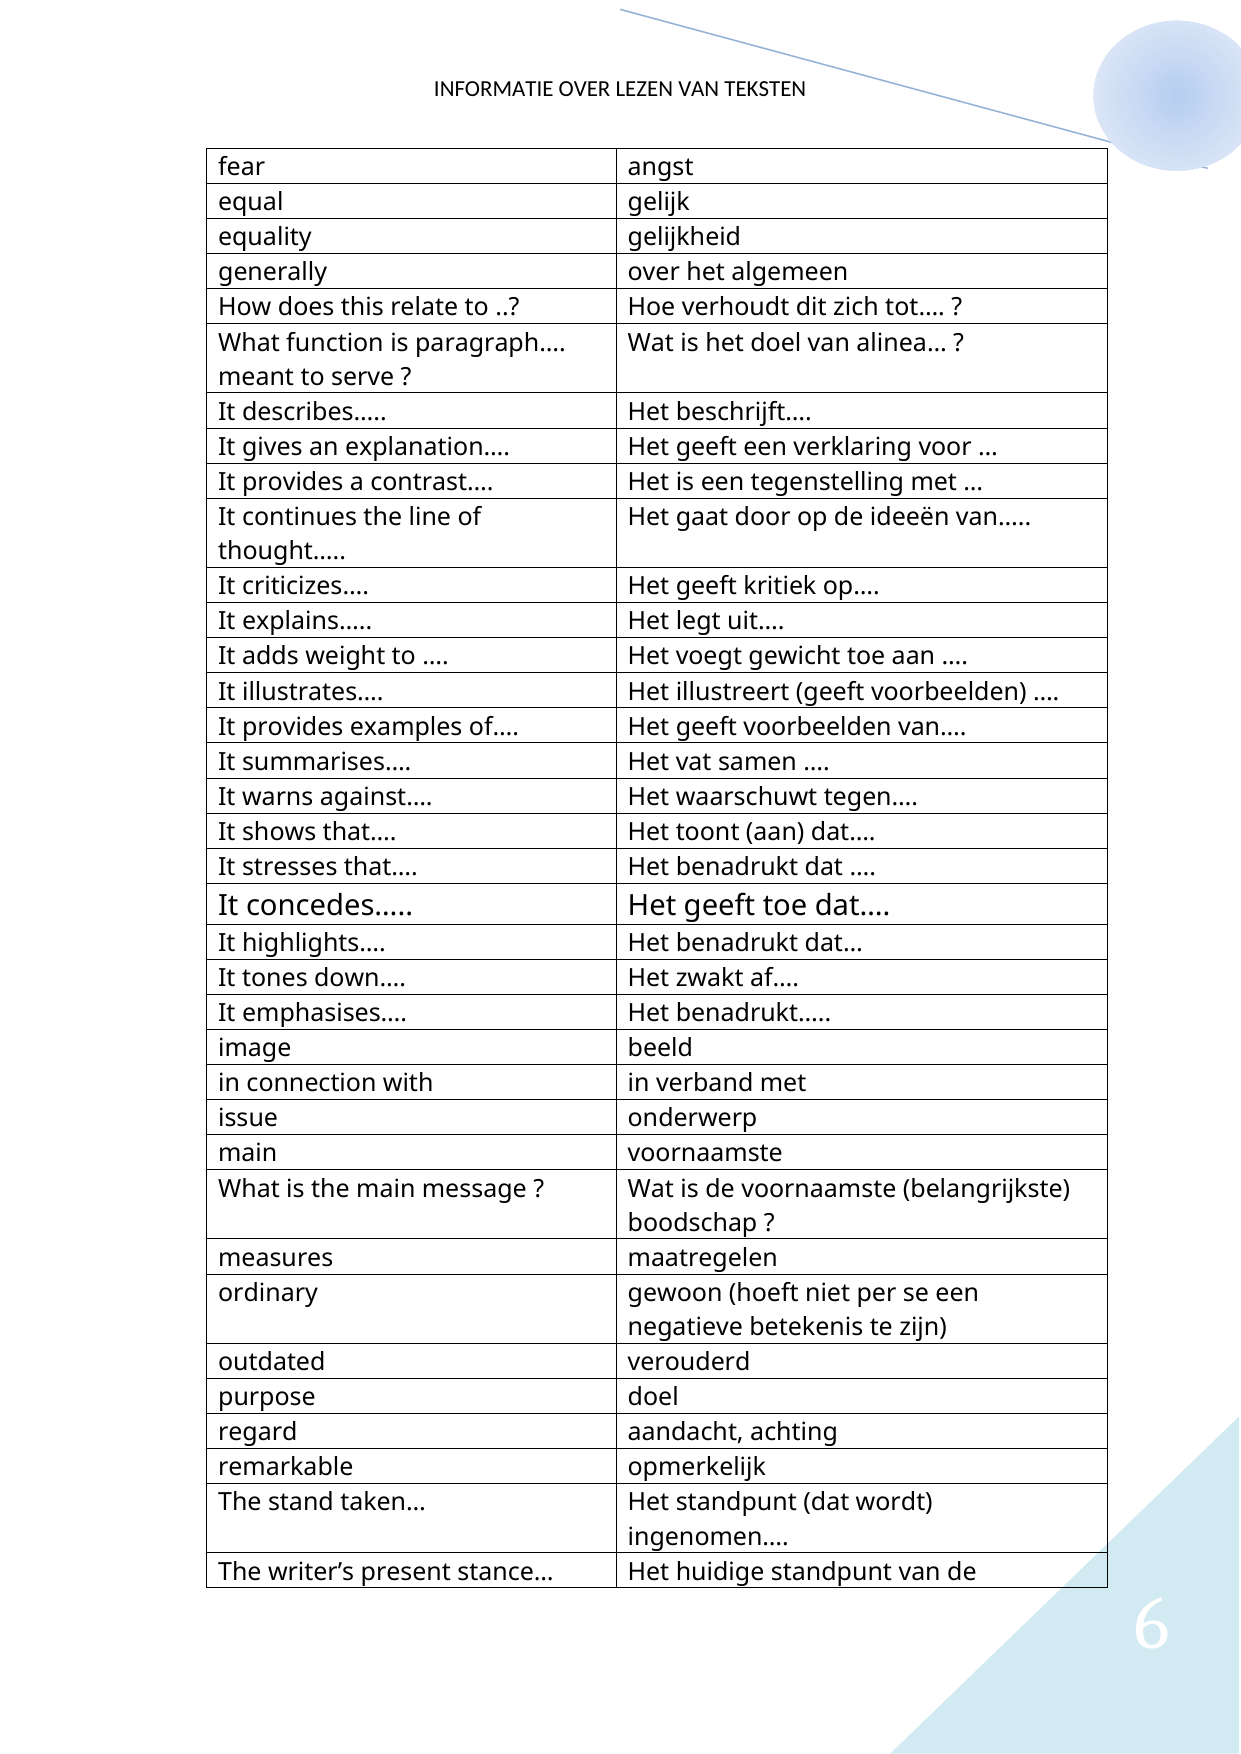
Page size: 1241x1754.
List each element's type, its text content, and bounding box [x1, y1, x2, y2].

table_cell beeld [617, 1030, 1107, 1064]
table_cell Het benadrukt dat… [617, 925, 1107, 958]
table_cell issue [207, 1100, 616, 1134]
table_cell Het standpunt (dat wordt) ingenomen…. [617, 1484, 1107, 1552]
table_cell Hoe verhoudt dit zich tot…. ? [617, 289, 1107, 323]
table_cell image [207, 1030, 616, 1064]
table_cell measures [207, 1239, 616, 1273]
table_cell Het gaat door op de ideeën van….. [617, 499, 1107, 567]
table_cell gelijkheid [617, 219, 1107, 253]
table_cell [617, 1553, 1107, 1587]
table_cell It provides examples of…. [207, 708, 616, 742]
table_cell Het zwakt af…. [617, 960, 1107, 994]
table_cell Het toont (aan) dat…. [617, 814, 1107, 848]
table_cell over het algemeen [617, 254, 1107, 288]
table_cell Het geeft toe dat…. [617, 884, 1107, 923]
table_cell verouderd [617, 1344, 1107, 1378]
table_cell Wat is het doel van alinea… ? [617, 324, 1107, 392]
table_cell ordinary [207, 1275, 616, 1343]
table_cell Het benadrukt….. [617, 995, 1107, 1029]
table_cell gewoon (hoeft niet per se een negatieve betekenis te zijn) [617, 1275, 1107, 1343]
table_cell generally [207, 254, 616, 288]
table_cell It highlights…. [207, 925, 616, 958]
table_cell What is the main message ? [207, 1170, 616, 1238]
table_cell in verband met [617, 1065, 1107, 1099]
table_cell It stresses that…. [207, 849, 616, 883]
table_cell Het geeft voorbeelden van…. [617, 708, 1107, 742]
table_cell The stand taken… [207, 1484, 616, 1552]
table_cell It explains….. [207, 603, 616, 637]
table_cell Het voegt gewicht toe aan …. [617, 638, 1107, 672]
table_cell voornaamste [617, 1135, 1107, 1169]
table_cell It summarises…. [207, 743, 616, 777]
table_cell Het illustreert (geeft voorbeelden) …. [617, 673, 1107, 707]
table_cell It emphasises…. [207, 995, 616, 1029]
table_cell It concedes….. [207, 884, 616, 923]
table_cell fear [207, 149, 616, 183]
table_cell purpose [207, 1379, 616, 1413]
table_cell It tones down…. [207, 960, 616, 994]
table_cell remarkable [207, 1449, 616, 1483]
table_cell Het geeft kritiek op…. [617, 568, 1107, 602]
table_cell doel [617, 1379, 1107, 1413]
table_cell Het vat samen …. [617, 743, 1107, 777]
table_cell Het is een tegenstelling met … [617, 464, 1107, 498]
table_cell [207, 1553, 616, 1587]
table_cell How does this relate to ..? [207, 289, 616, 323]
table_cell Het benadrukt dat …. [617, 849, 1107, 883]
table_cell Het beschrijft…. [617, 393, 1107, 427]
table_cell Het geeft een verklaring voor … [617, 429, 1107, 462]
table_cell equality [207, 219, 616, 253]
table_cell Het legt uit…. [617, 603, 1107, 637]
table_cell It warns against…. [207, 779, 616, 812]
table_cell gelijk [617, 184, 1107, 218]
table_cell equal [207, 184, 616, 218]
table_cell opmerkelijk [617, 1449, 1107, 1483]
table_cell Wat is de voornaamste (belangrijkste) boodschap ? [617, 1170, 1107, 1238]
table_cell in connection with [207, 1065, 616, 1099]
table_cell It provides a contrast…. [207, 464, 616, 498]
table_cell onderwerp [617, 1100, 1107, 1134]
table_cell aandacht, achting [617, 1414, 1107, 1448]
table_cell It illustrates…. [207, 673, 616, 707]
table_cell angst [617, 149, 1107, 183]
table_cell outdated [207, 1344, 616, 1378]
table_cell It gives an explanation…. [207, 429, 616, 462]
table_cell main [207, 1135, 616, 1169]
table_cell It criticizes…. [207, 568, 616, 602]
table_cell regard [207, 1414, 616, 1448]
table_cell What function is paragraph…. meant to serve ? [207, 324, 616, 392]
table_cell maatregelen [617, 1239, 1107, 1273]
table_cell It continues the line of thought….. [207, 499, 616, 567]
table_cell It shows that…. [207, 814, 616, 848]
table_cell Het waarschuwt tegen…. [617, 779, 1107, 812]
table_cell It adds weight to …. [207, 638, 616, 672]
table_cell It describes….. [207, 393, 616, 427]
